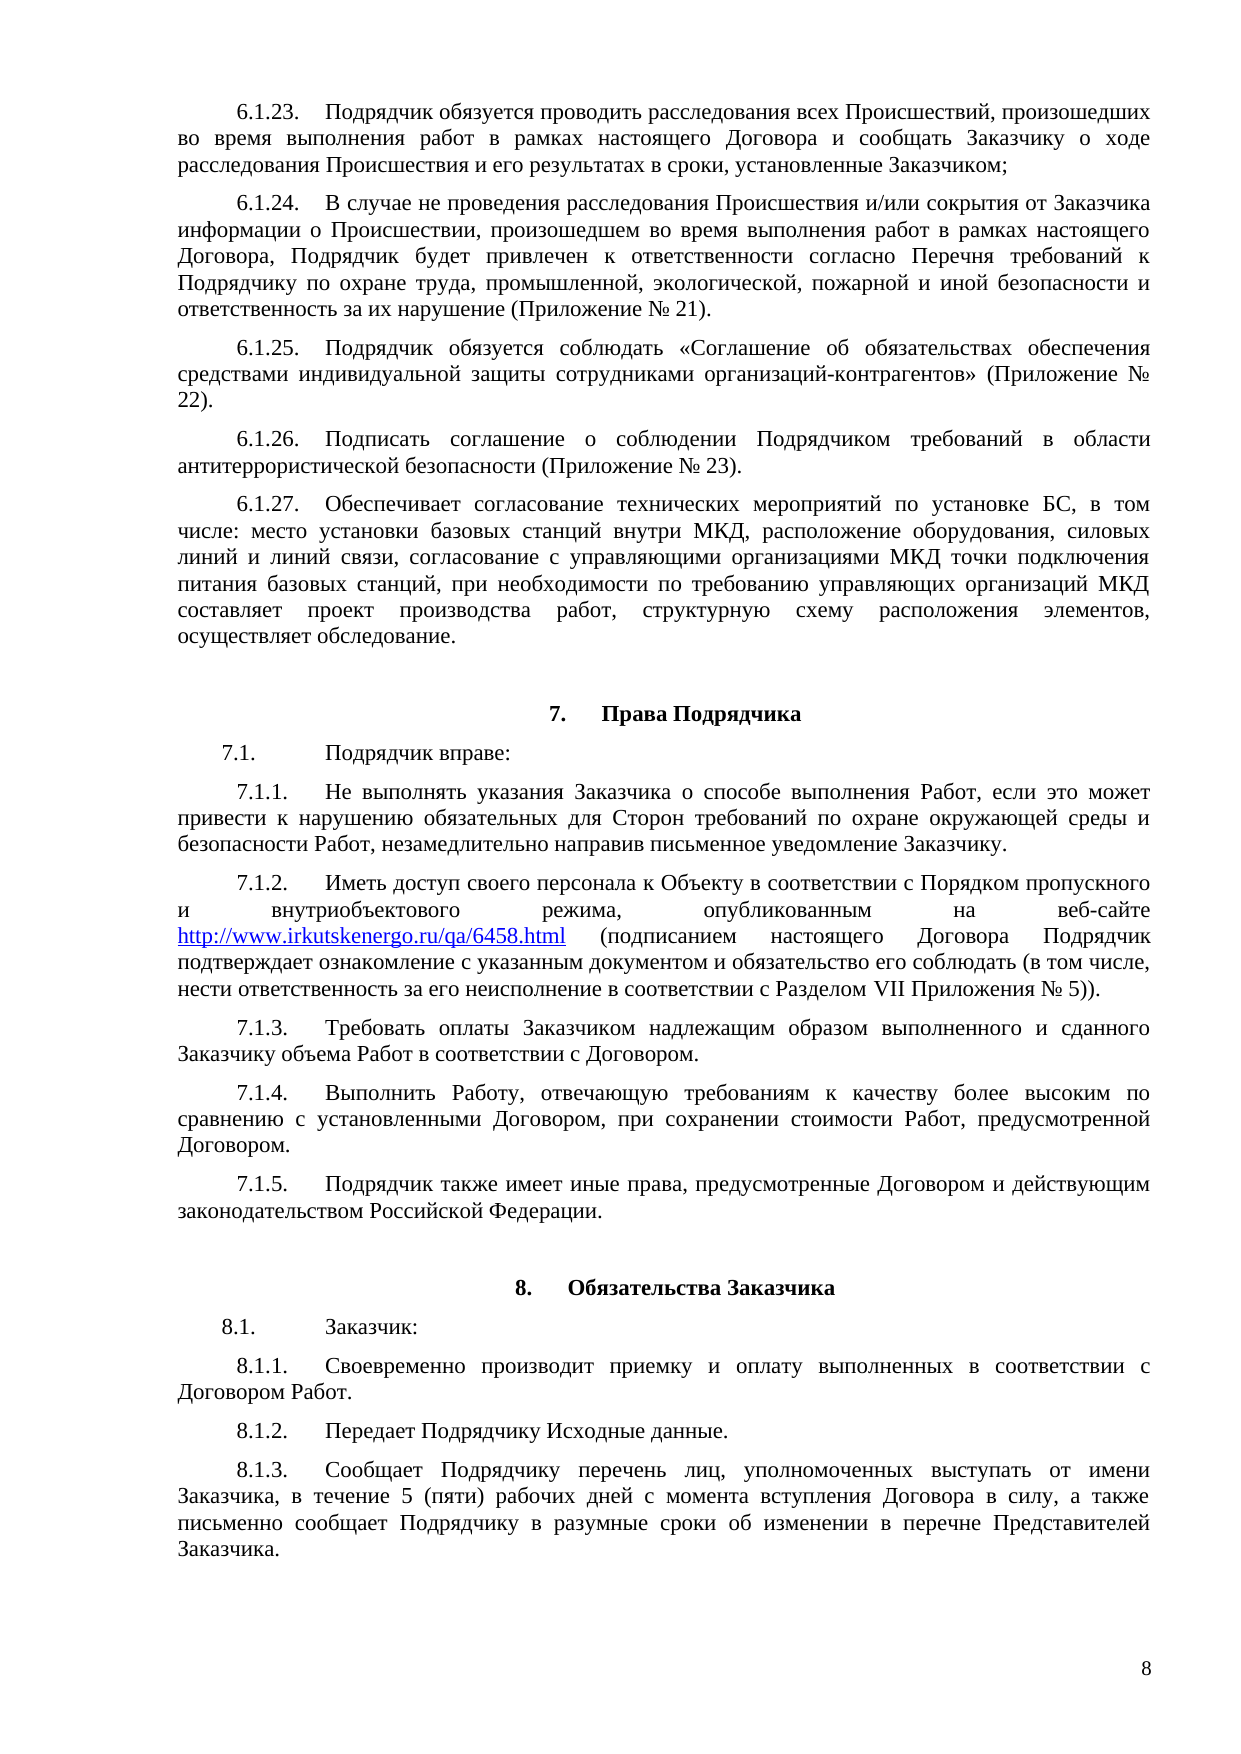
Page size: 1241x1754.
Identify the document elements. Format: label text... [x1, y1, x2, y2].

text Обязательства Заказчика [177, 1274, 1152, 1301]
text Своевременно производит приемку и оплату выполненных в соответствии с Договором Работ. [177, 1352, 1152, 1405]
text Подписать соглашение о соблюдении Подрядчиком требований в области антитеррористической безопасности (Приложение № 23). [177, 425, 1152, 478]
text Требовать оплаты Заказчиком надлежащим образом выполненного и сданного Заказчику объема Работ в соответствии с Договором. [177, 1013, 1152, 1066]
text Права Подрядчика [177, 700, 1152, 726]
text Подрядчик вправе: [162, 739, 1152, 765]
text Обеспечивает согласование технических мероприятий по установке БС, в том числе: место установки базовых станций внутри МКД, расположение оборудования, силовых линий и линий связи, согласование с управляющими организациями МКД точки подключения питания базовых станций, при необходимости по требованию управляющих организаций МКД составляет проект производства работ, структурную схему расположения элементов, осуществляет обследование. [177, 491, 1152, 649]
text Иметь доступ своего персонала к Объекту в соответствии с Порядком пропускного и внутриобъектового режима, опубликованным на веб-сайте http://www.irkutskenergo.ru/qa/6458.html (подписанием настоящего Договора Подрядчик подтверждает ознакомление с указанным документом и обязательство его соблюдать (в том числе, нести ответственность за его неисполнение в соответствии с Разделом VII Приложения № 5)). [177, 869, 1152, 1001]
text Подрядчик также имеет иные права, предусмотренные Договором и действующим законодательством Российской Федерации. [177, 1170, 1152, 1223]
text Не выполнять указания Заказчика о способе выполнения Работ, если это может привести к нарушению обязательных для Сторон требований по охране окружающей среды и безопасности Работ, незамедлительно направив письменное уведомление Заказчику. [177, 778, 1152, 857]
text Передает Подрядчику Исходные данные. [177, 1417, 1152, 1444]
text Сообщает Подрядчику перечень лиц, уполномоченных выступать от имени Заказчика, в течение 5 (пяти) рабочих дней с момента вступления Договора в силу, а также письменно сообщает Подрядчику в разумные сроки об изменении в перечне Представителей Заказчика. [177, 1456, 1152, 1562]
text Подрядчик обязуется соблюдать «Соглашение об обязательствах обеспечения средствами индивидуальной защиты сотрудниками организаций-контрагентов» (Приложение № 22). [177, 334, 1152, 413]
text Заказчик: [162, 1313, 1152, 1339]
text Подрядчик обязуется проводить расследования всех Происшествий, произошедших во время выполнения работ в рамках настоящего Договора и сообщать Заказчику о ходе расследования Происшествия и его результатах в сроки, установленные Заказчиком; [177, 98, 1152, 177]
text В случае не проведения расследования Происшествия и/или сокрытия от Заказчика информации о Происшествии, произошедшем во время выполнения работ в рамках настоящего Договора, Подрядчик будет привлечен к ответственности согласно Перечня требований к Подрядчику по охране труда, промышленной, экологической, пожарной и иной безопасности и ответственность за их нарушение (Приложение № 21). [177, 189, 1152, 321]
text Выполнить Работу, отвечающую требованиям к качеству более высоким по сравнению с установленными Договором, при сохранении стоимости Работ, предусмотренной Договором. [177, 1079, 1152, 1158]
